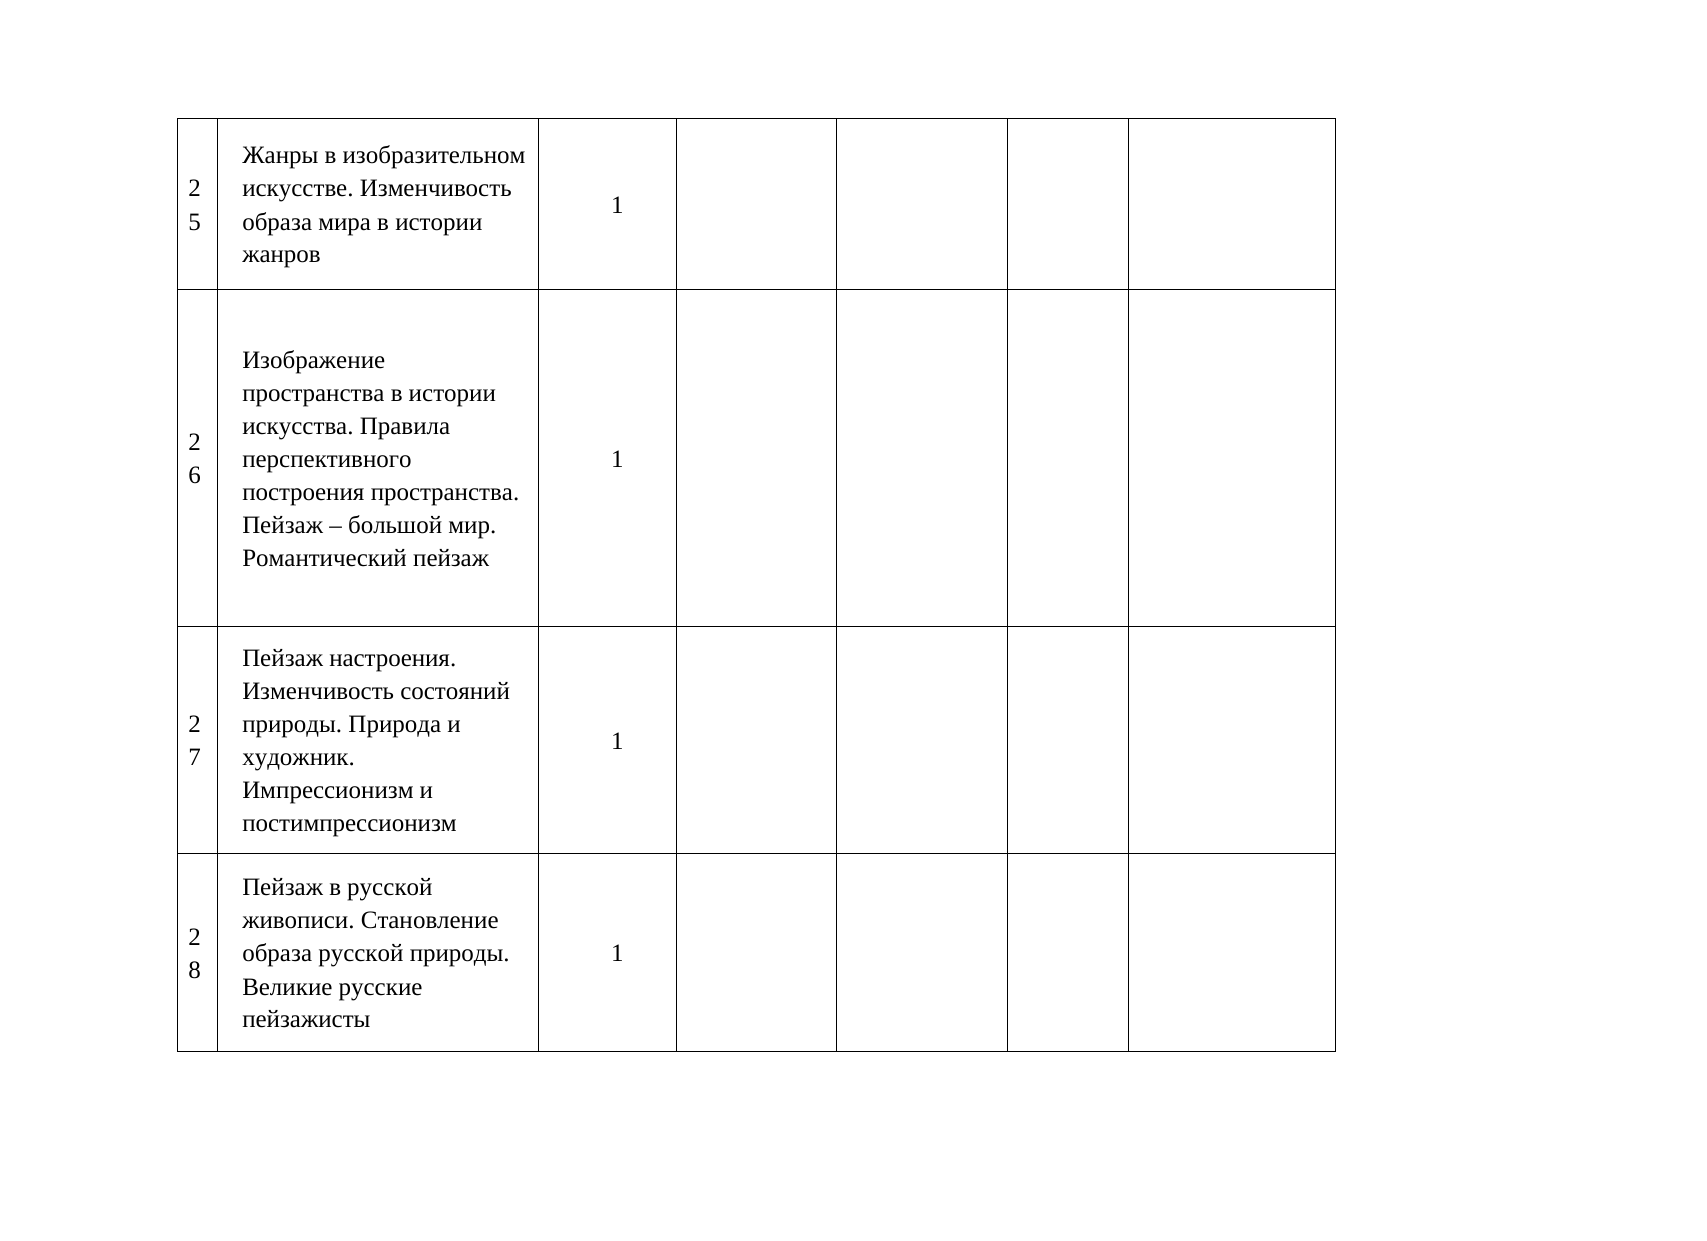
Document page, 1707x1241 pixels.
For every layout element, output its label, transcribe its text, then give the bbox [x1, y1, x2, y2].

table_cell [677, 119, 836, 288]
table_cell [837, 119, 1007, 288]
table_cell 1 [539, 119, 676, 288]
table_cell 1 [539, 290, 676, 626]
table_cell [1008, 627, 1128, 852]
table_cell 26 [178, 290, 217, 626]
table_cell Пейзаж настроения. Изменчивость состояний природы. Природа и художник. Импрессионизм и постимпрессионизм [218, 627, 538, 852]
table_cell Пейзаж в русской живописи. Становление образа русской природы. Великие русские пейзажисты [218, 854, 538, 1051]
table_cell [837, 627, 1007, 852]
table_cell [1008, 290, 1128, 626]
table_cell [677, 627, 836, 852]
table_cell [1008, 854, 1128, 1051]
table_cell [1129, 290, 1335, 626]
table_cell 28 [178, 854, 217, 1051]
table_cell 27 [178, 627, 217, 852]
table_cell [1129, 627, 1335, 852]
table_cell [677, 854, 836, 1051]
table_cell 25 [178, 119, 217, 288]
table_cell [837, 854, 1007, 1051]
table_cell [1129, 854, 1335, 1051]
table_cell [1129, 119, 1335, 288]
table_cell 1 [539, 854, 676, 1051]
table_cell [677, 290, 836, 626]
table_cell [1008, 119, 1128, 288]
table_cell 1 [539, 627, 676, 852]
table_cell Жанры в изобразительном искусстве. Изменчивость образа мира в истории жанров [218, 119, 538, 288]
table_cell Изображение пространства в истории искусства. Правила перспективного построения пространства. Пейзаж – большой мир. Романтический пейзаж [218, 290, 538, 626]
table_cell [837, 290, 1007, 626]
